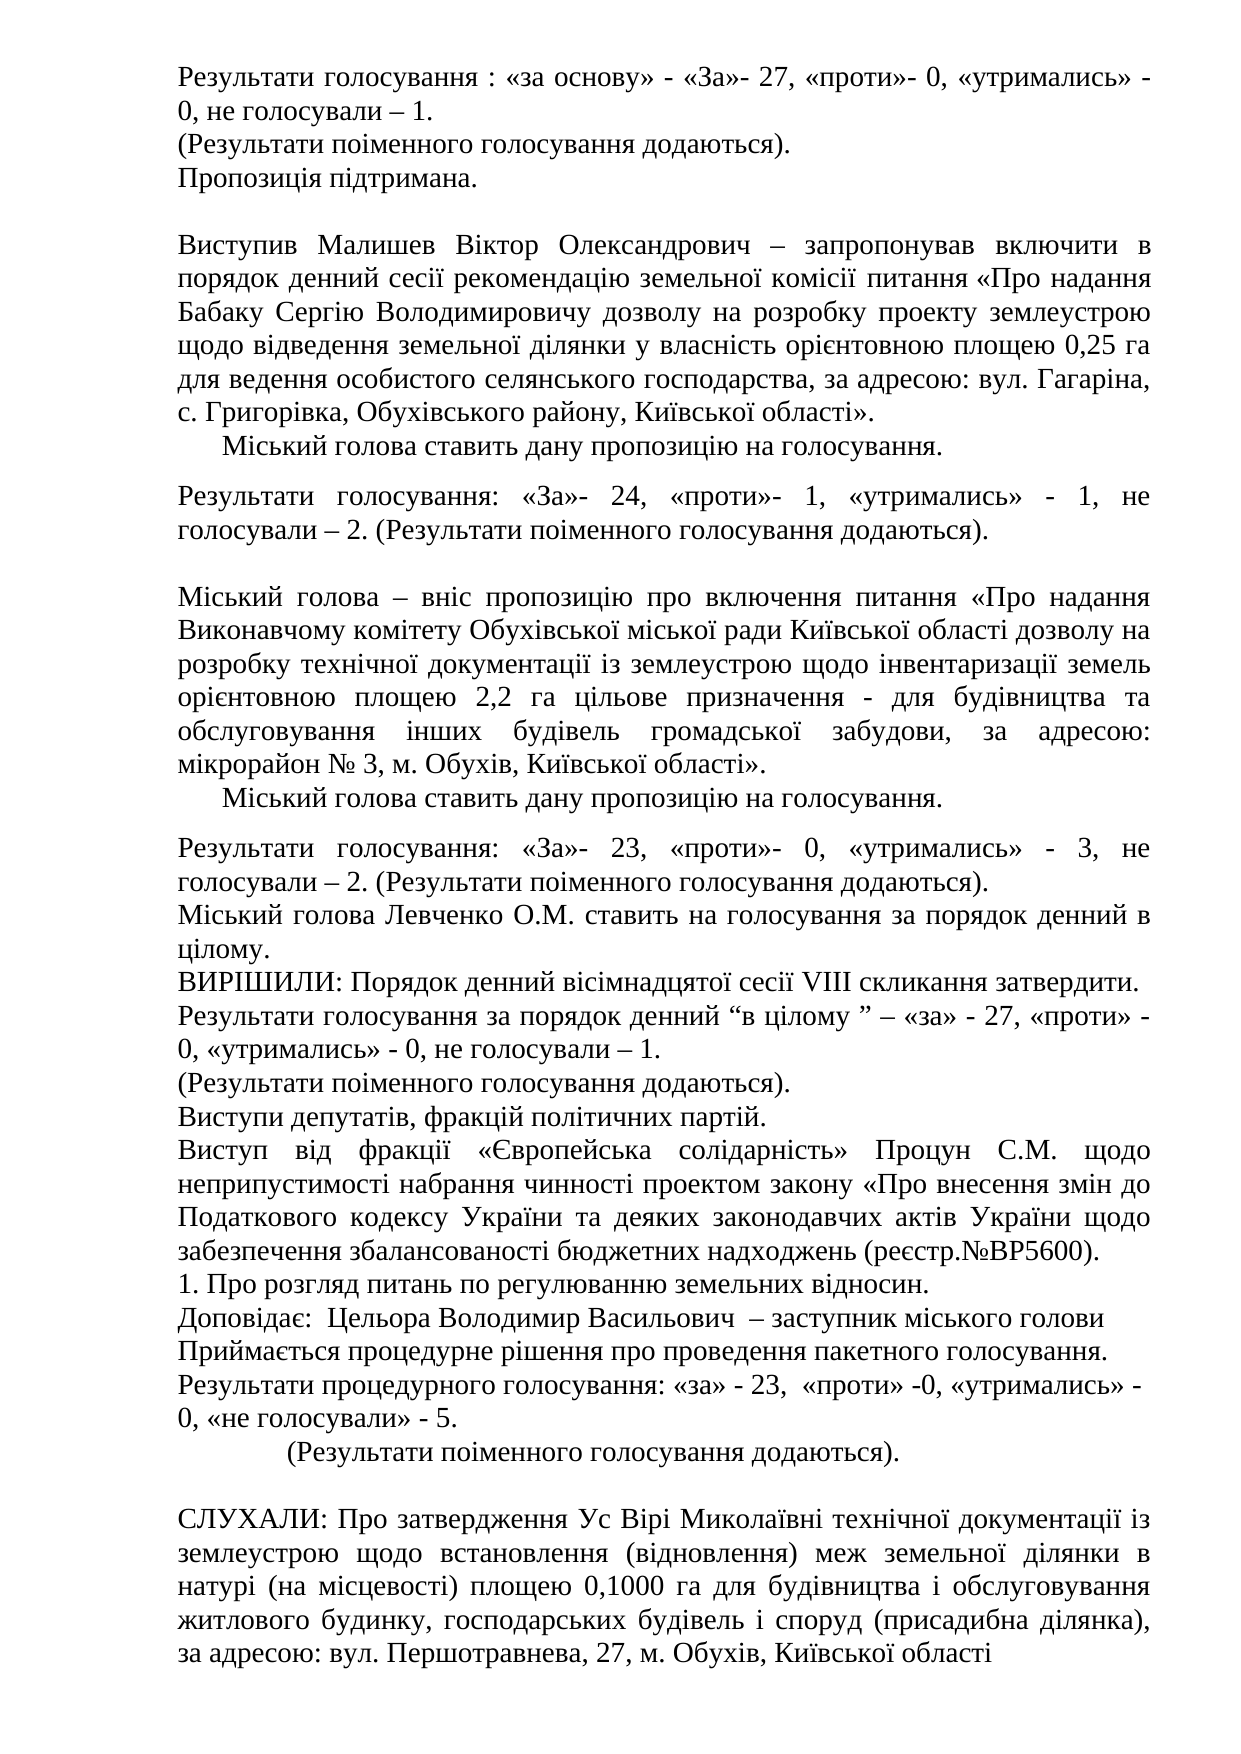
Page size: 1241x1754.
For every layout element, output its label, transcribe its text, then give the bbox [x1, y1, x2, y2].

subtitle Результати голосування: «За»- 24, «проти»- 1, «утримались» - 1, не голосували – 2. (Результати поіменного голосування додаються). [177, 478, 1152, 545]
text Міський голова ставить дану пропозицію на голосування. [177, 428, 1152, 462]
text Міський голова – вніс пропозицію про включення питання «Про надання Виконавчому комітету Обухівської міської ради Київської області дозволу на розробку технічної документації із землеустрою щодо інвентаризації земель орієнтовною площею 2,2 га цільове призначення - для будівництва та обслуговування інших будівель громадської забудови, за адресою: мікрорайон № 3, м. Обухів, Київської області». [177, 579, 1152, 780]
subtitle ВИРІШИЛИ: Порядок денний вісімнадцятої сесії VІІІ скликання затвердити. [177, 964, 1152, 998]
subtitle Результати голосування: «За»- 23, «проти»- 0, «утримались» - 3, не голосували – 2. (Результати поіменного голосування додаються). [177, 830, 1152, 897]
subtitle Результати процедурного голосування: «за» - 23, «проти» -0, «утримались» -0, «не голосували» - 5. [177, 1367, 1152, 1434]
text Виступ від фракції «Європейська солідарність» Процун С.М. щодо неприпустимості набрання чинності проектом закону «Про внесення змін до Податкового кодексу України та деяких законодавчих актів України щодо забезпечення збалансованості бюджетних надходжень (реєстр.№ВР5600). [177, 1132, 1152, 1266]
text Міський голова ставить дану пропозицію на голосування. [177, 780, 1152, 814]
text Приймається процедурне рішення про проведення пакетного голосування. [177, 1333, 1152, 1367]
text Міський голова Левченко О.М. ставить на голосування за порядок денний в цілому. [177, 897, 1152, 964]
subtitle (Результати поіменного голосування додаються). [177, 126, 1152, 160]
text Доповідає: Цельора Володимир Васильович – заступник міського голови [177, 1300, 1152, 1333]
subtitle Пропозиція підтримана. [177, 160, 1152, 193]
text Виступи депутатів, фракцій політичних партій. [177, 1099, 1152, 1132]
subtitle Результати голосування за порядок денний “в цілому ” – «за» - 27, «проти» - 0, «утримались» - 0, не голосували – 1. [177, 998, 1152, 1065]
subtitle (Результати поіменного голосування додаються). [177, 1434, 1152, 1468]
text СЛУХАЛИ: Про затвердження Ус Вірі Миколаївні технічної документації із землеустрою щодо встановлення (відновлення) меж земельної ділянки в натурі (на місцевості) площею 0,1000 га для будівництва і обслуговування житлового будинку, господарських будівель і споруд (присадибна ділянка), за адресою: вул. Першотравнева, 27, м. Обухів, Київської області [177, 1501, 1152, 1669]
subtitle Результати голосування : «за основу» - «За»- 27, «проти»- 0, «утримались» - 0, не голосували – 1. [177, 59, 1152, 126]
subtitle (Результати поіменного голосування додаються). [177, 1065, 1152, 1099]
text Виступив Малишев Віктор Олександрович – запропонував включити в порядок денний сесії рекомендацію земельної комісії питання «Про надання Бабаку Сергію Володимировичу дозволу на розробку проекту землеустрою щодо відведення земельної ділянки у власність орієнтовною площею 0,25 га для ведення особистого селянського господарства, за адресою: вул. Гагаріна, с. Григорівка, Обухівського району, Київської області». [177, 227, 1152, 428]
text 1. Про розгляд питань по регулюванню земельних відносин. [177, 1266, 1152, 1300]
